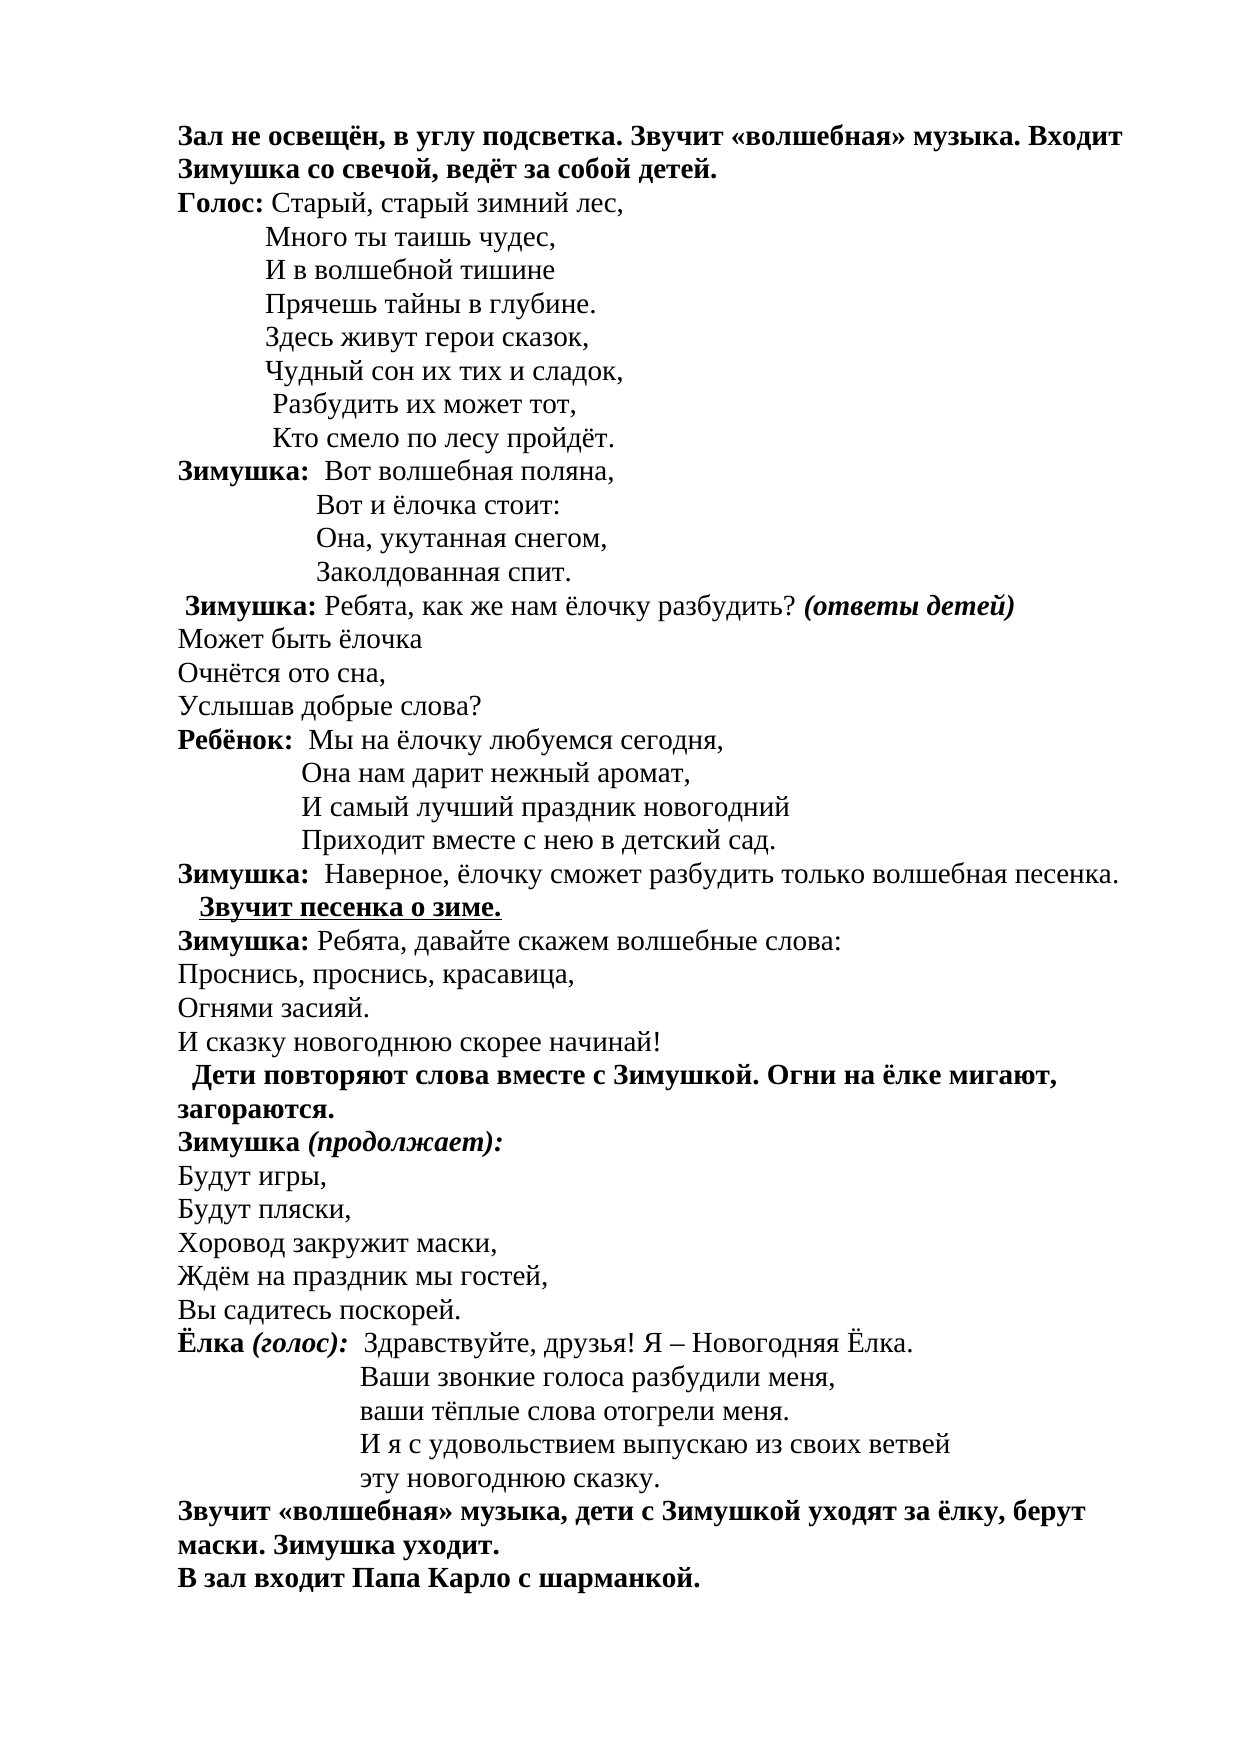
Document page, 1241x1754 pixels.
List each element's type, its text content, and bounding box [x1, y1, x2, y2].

text Ваши звонкие голоса разбудили меня, [177, 1359, 1152, 1393]
text Зал не освещён, в углу подсветка. Звучит «волшебная» музыка. Входит Зимушка со свечой, ведёт за собой детей. [177, 118, 1152, 185]
text В зал входит Папа Карло с шарманкой. [177, 1560, 1152, 1594]
text Она, укутанная снегом, [177, 521, 1152, 554]
text Может быть ёлочка [177, 621, 1152, 655]
text Огнями засияй. [177, 990, 1152, 1024]
text Очнётся ото сна, [177, 655, 1152, 688]
text И в волшебной тишине [177, 252, 1152, 286]
text И самый лучший праздник новогодний [177, 789, 1152, 822]
text Голос: Старый, старый зимний лес, [177, 185, 1152, 219]
text Ждём на праздник мы гостей, [177, 1258, 1152, 1292]
text Вот и ёлочка стоит: [177, 487, 1152, 521]
text Она нам дарит нежный аромат, [177, 755, 1152, 789]
text Чудный сон их тих и сладок, [177, 353, 1152, 386]
text Звучит «волшебная» музыка, дети с Зимушкой уходят за ёлку, берут маски. Зимушка уходит. [177, 1493, 1152, 1560]
text Прячешь тайны в глубине. [177, 286, 1152, 319]
text Хоровод закружит маски, [177, 1225, 1152, 1258]
text Зимушка (продолжает): [177, 1124, 1152, 1158]
text Зимушка: Ребята, давайте скажем волшебные слова: [177, 923, 1152, 957]
text Будут пляски, [177, 1191, 1152, 1225]
text Заколдованная спит. [177, 554, 1152, 588]
text Зимушка: Вот волшебная поляна, [177, 453, 1152, 487]
text Ребёнок: Мы на ёлочку любуемся сегодня, [177, 722, 1152, 755]
text ваши тёплые слова отогрели меня. [177, 1393, 1152, 1426]
text Зимушка: Наверное, ёлочку сможет разбудить только волшебная песенка. [177, 856, 1152, 889]
text Кто смело по лесу пройдёт. [177, 420, 1152, 453]
text Звучит песенка о зиме. [177, 889, 1152, 923]
text Услышав добрые слова? [177, 688, 1152, 722]
text эту новогоднюю сказку. [177, 1460, 1152, 1493]
text И сказку новогоднюю скорее начинай! [177, 1024, 1152, 1057]
text Здесь живут герои сказок, [177, 319, 1152, 353]
text Вы садитесь поскорей. [177, 1292, 1152, 1326]
text Зимушка: Ребята, как же нам ёлочку разбудить? (ответы детей) [177, 588, 1152, 621]
text И я с удовольствием выпускаю из своих ветвей [177, 1426, 1152, 1460]
text Будут игры, [177, 1158, 1152, 1191]
text Дети повторяют слова вместе с Зимушкой. Огни на ёлке мигают, загораются. [177, 1057, 1152, 1124]
text Приходит вместе с нею в детский сад. [177, 822, 1152, 856]
text Проснись, проснись, красавица, [177, 957, 1152, 990]
text Разбудить их может тот, [177, 386, 1152, 420]
text Много ты таишь чудес, [177, 219, 1152, 252]
text Ёлка (голос): Здравствуйте, друзья! Я – Новогодняя Ёлка. [177, 1326, 1152, 1359]
